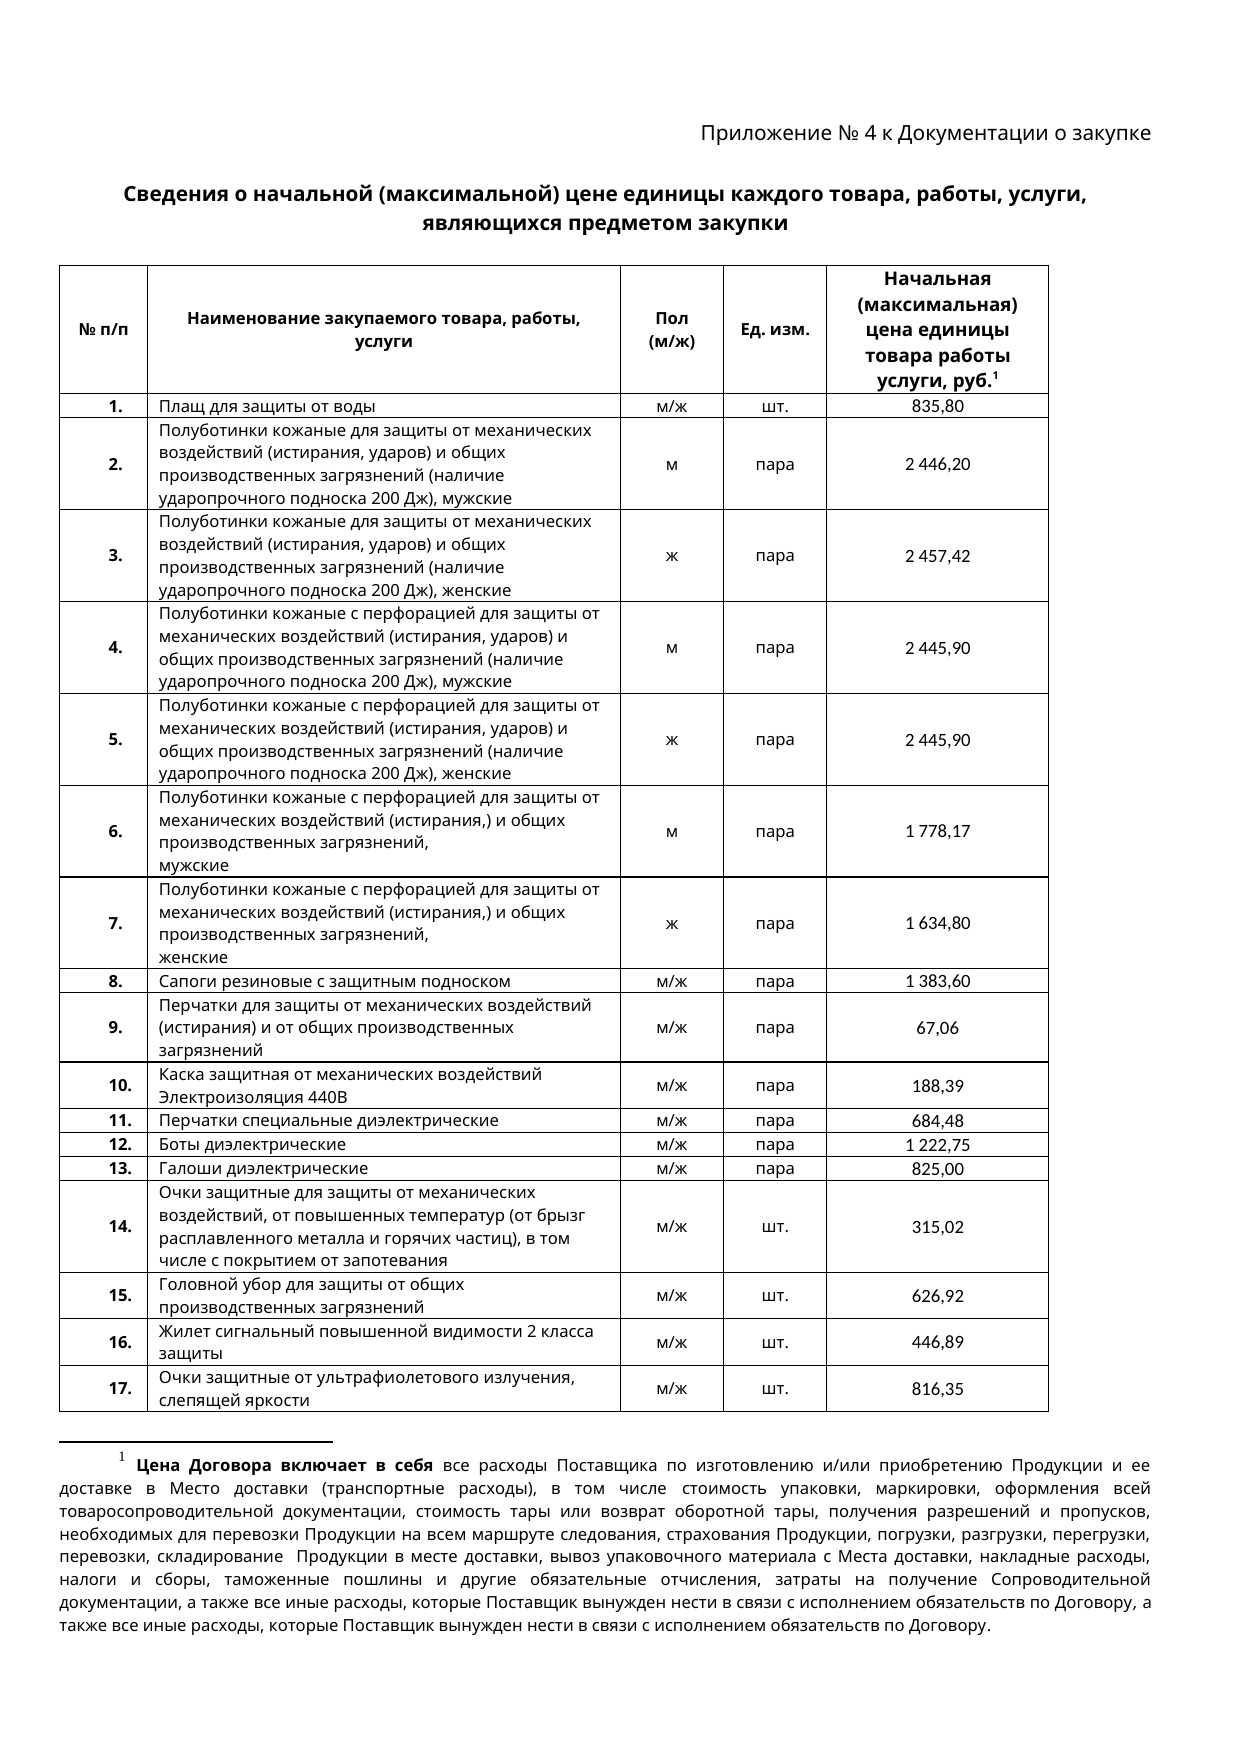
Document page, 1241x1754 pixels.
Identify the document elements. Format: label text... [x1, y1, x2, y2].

table_cell [60, 1366, 147, 1411]
table_cell пара [724, 602, 826, 693]
table_cell Галоши диэлектрические [148, 1157, 620, 1180]
table_cell Полуботинки кожаные с перфорацией для защиты от механических воздействий (истирания, ударов) и общих производственных загрязнений (наличие ударопрочного подноска 200 Дж), женские [148, 694, 620, 784]
table_cell 188,39 [827, 1063, 1048, 1108]
table_cell пара [724, 1109, 826, 1132]
table_cell 1 778,17 [827, 786, 1048, 876]
text Сведения о начальной (максимальной) цене единицы каждого товара, работы, услуги, являющихся предметом закупки [59, 179, 1152, 236]
table_cell Плащ для защиты от воды [148, 394, 620, 417]
table_cell [60, 878, 147, 968]
table_cell [60, 1063, 147, 1108]
table_cell 1 634,80 [827, 878, 1048, 968]
table_cell 2 446,20 [827, 418, 1048, 509]
table_cell м [621, 602, 723, 693]
table_cell [60, 1273, 147, 1318]
table_cell шт. [724, 1319, 826, 1364]
table_cell 446,89 [827, 1319, 1048, 1364]
table_cell м/ж [621, 1157, 723, 1180]
table_cell 1 383,60 [827, 969, 1048, 992]
table_cell [60, 969, 147, 992]
table_cell [60, 418, 147, 509]
table_cell [60, 786, 147, 876]
table_cell пара [724, 1157, 826, 1180]
table_cell [60, 1133, 147, 1156]
table_cell м/ж [621, 1319, 723, 1364]
table_cell [60, 1157, 147, 1180]
table_cell ж [621, 694, 723, 784]
table_header Наименование закупаемого товара, работы, услуги [148, 266, 620, 393]
table_cell [60, 1181, 147, 1272]
table_cell шт. [724, 394, 826, 417]
table_header Начальная (максимальная) цена единицы товара работы услуги, руб. [827, 266, 1048, 393]
table_cell Перчатки специальные диэлектрические [148, 1109, 620, 1132]
table_cell [60, 694, 147, 784]
table_header Ед. изм. [724, 266, 826, 393]
table_cell Сапоги резиновые с защитным подноском [148, 969, 620, 992]
table_cell м/ж [621, 993, 723, 1061]
table_cell 2 457,42 [827, 510, 1048, 601]
table_cell 1 222,75 [827, 1133, 1048, 1156]
table_cell 825,00 [827, 1157, 1048, 1180]
table_cell м/ж [621, 1366, 723, 1411]
table_header Пол (м/ж) [621, 266, 723, 393]
table_cell пара [724, 786, 826, 876]
table_cell шт. [724, 1181, 826, 1272]
table_cell Головной убор для защиты от общих производственных загрязнений [148, 1273, 620, 1318]
table_cell Полуботинки кожаные для защиты от механических воздействий (истирания, ударов) и общих производственных загрязнений (наличие ударопрочного подноска 200 Дж), мужские [148, 418, 620, 509]
table_cell 626,92 [827, 1273, 1048, 1318]
table_cell пара [724, 1063, 826, 1108]
table_cell [60, 394, 147, 417]
table_cell Полуботинки кожаные с перфорацией для защиты от механических воздействий (истирания,) и общих производственных загрязнений, женские [148, 878, 620, 968]
table_cell ж [621, 510, 723, 601]
table_cell Перчатки для защиты от механических воздействий (истирания) и от общих производственных загрязнений [148, 993, 620, 1061]
table_cell Полуботинки кожаные с перфорацией для защиты от механических воздействий (истирания, ударов) и общих производственных загрязнений (наличие ударопрочного подноска 200 Дж), мужские [148, 602, 620, 693]
table_cell 315,02 [827, 1181, 1048, 1272]
table_cell Очки защитные от ультрафиолетового излучения, слепящей яркости [148, 1366, 620, 1411]
table_cell [60, 602, 147, 693]
table_cell пара [724, 694, 826, 784]
table_cell пара [724, 878, 826, 968]
table_cell пара [724, 969, 826, 992]
table_cell м/ж [621, 394, 723, 417]
table_cell м [621, 786, 723, 876]
table_cell м/ж [621, 1273, 723, 1318]
table_cell Полуботинки кожаные для защиты от механических воздействий (истирания, ударов) и общих производственных загрязнений (наличие ударопрочного подноска 200 Дж), женские [148, 510, 620, 601]
table_cell [60, 1109, 147, 1132]
table_cell 2 445,90 [827, 602, 1048, 693]
table_cell пара [724, 1133, 826, 1156]
table_cell м/ж [621, 1063, 723, 1108]
table_cell Боты диэлектрические [148, 1133, 620, 1156]
table_cell Очки защитные для защиты от механических воздействий, от повышенных температур (от брызг расплавленного металла и горячих частиц), в том числе с покрытием от запотевания [148, 1181, 620, 1272]
table_cell пара [724, 510, 826, 601]
table_cell Жилет сигнальный повышенной видимости 2 класса защиты [148, 1319, 620, 1364]
table_cell 816,35 [827, 1366, 1048, 1411]
list Приложение № 4 к Документации о закупке [134, 118, 1152, 147]
table_cell пара [724, 418, 826, 509]
table_cell пара [724, 993, 826, 1061]
table_cell 684,48 [827, 1109, 1048, 1132]
table_cell 67,06 [827, 993, 1048, 1061]
table_cell м/ж [621, 1133, 723, 1156]
table_cell [60, 510, 147, 601]
table_cell м/ж [621, 1181, 723, 1272]
table_cell м [621, 418, 723, 509]
table_cell шт. [724, 1366, 826, 1411]
table_cell [60, 993, 147, 1061]
table_cell м/ж [621, 969, 723, 992]
table_cell 2 445,90 [827, 694, 1048, 784]
table_header № п/п [60, 266, 147, 393]
table_cell [60, 1319, 147, 1364]
table_cell шт. [724, 1273, 826, 1318]
table_cell 835,80 [827, 394, 1048, 417]
table_cell м/ж [621, 1109, 723, 1132]
table_cell Каска защитная от механических воздействий Электроизоляция 440В [148, 1063, 620, 1108]
table_cell Полуботинки кожаные с перфорацией для защиты от механических воздействий (истирания,) и общих производственных загрязнений, мужские [148, 786, 620, 876]
table_cell ж [621, 878, 723, 968]
